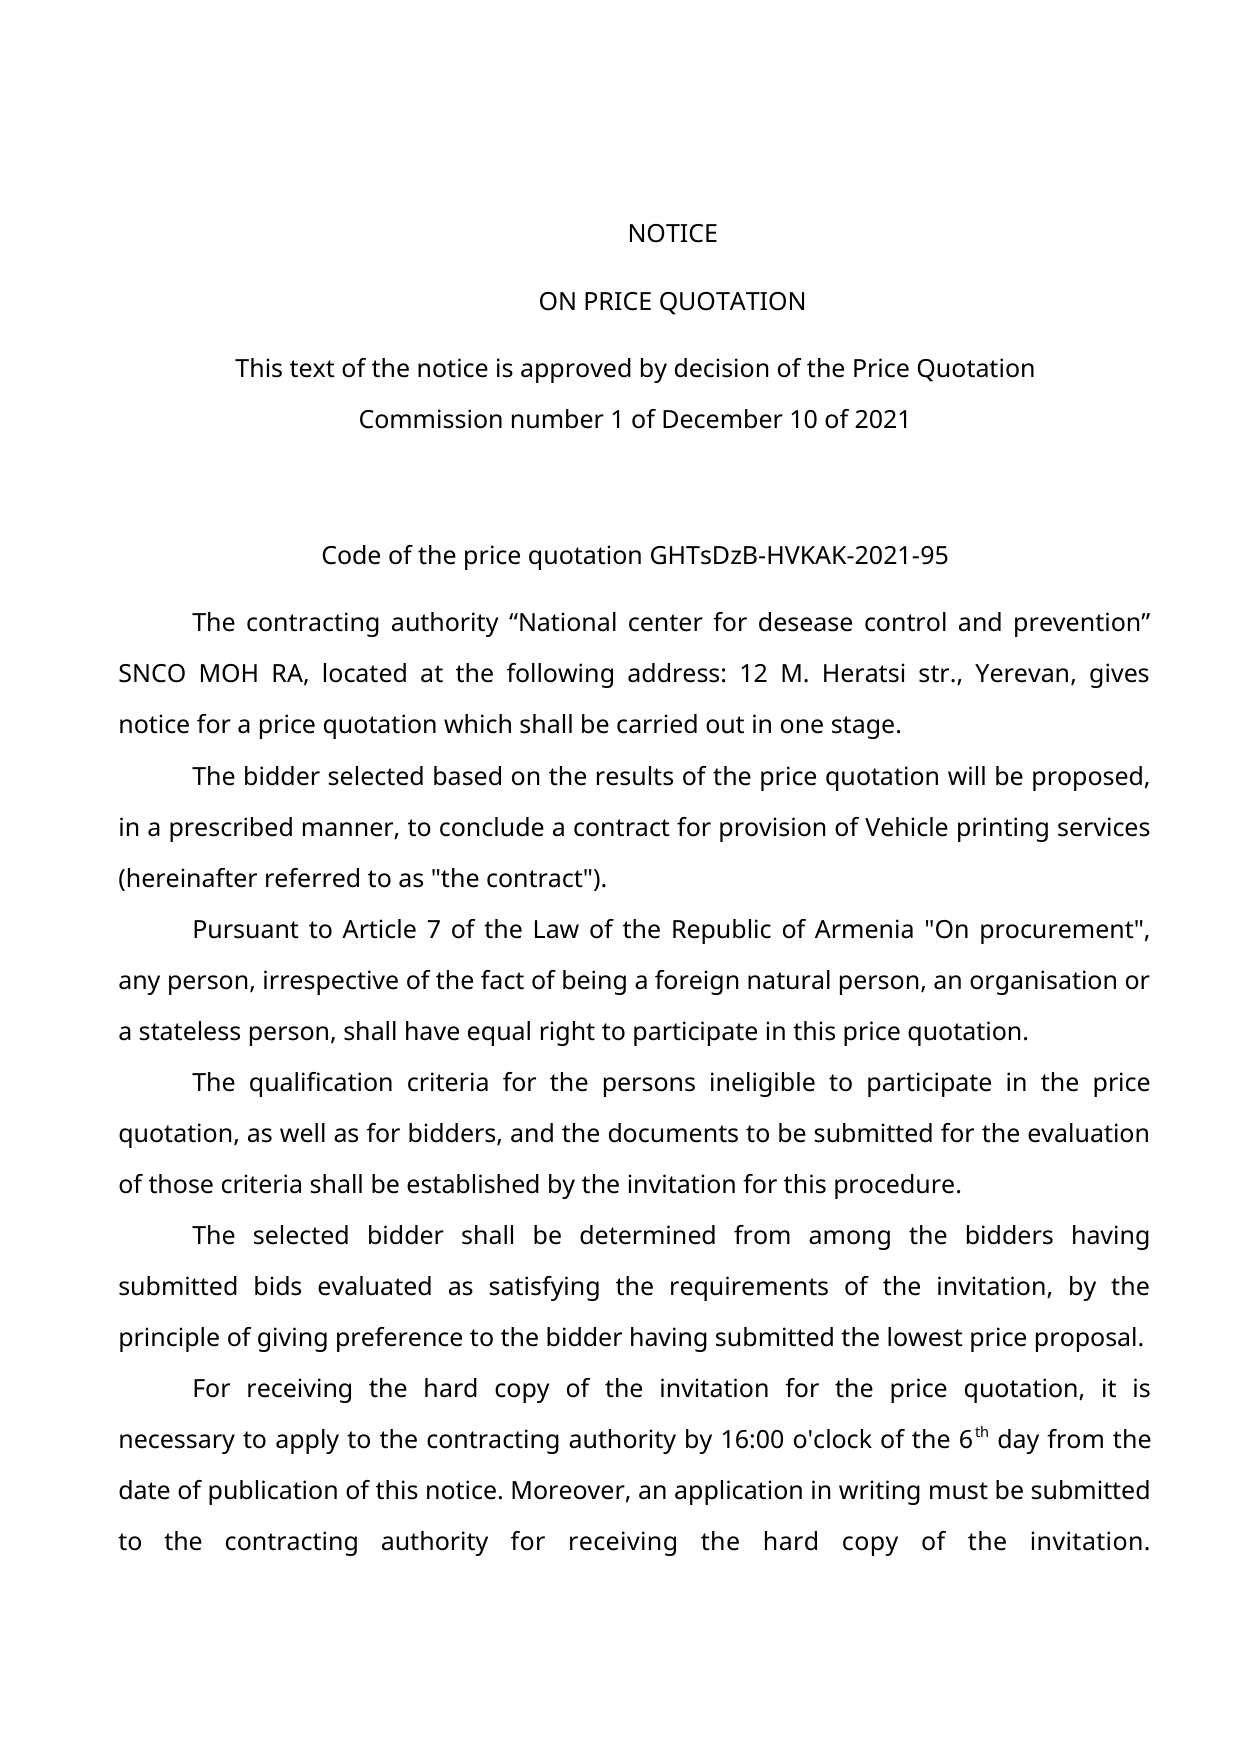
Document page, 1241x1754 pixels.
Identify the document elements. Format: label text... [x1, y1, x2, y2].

text The contracting authority “National center for desease control and prevention” SNCO MOH RA, located at the following address: 12 M. Heratsi str., Yerevan, gives notice for a price quotation which shall be carried out in one stage. [118, 605, 1152, 741]
text Code of the price quotation GHTsDzB-HVKAK-2021-95 [118, 537, 1152, 571]
text The bidder selected based on the results of the price quotation will be proposed, in a prescribed manner, to conclude a contract for provision of Vehicle printing services (hereinafter referred to as "the contract"). [118, 758, 1152, 894]
text The qualification criteria for the persons ineligible to participate in the price quotation, as well as for bidders, and the documents to be submitted for the evaluation of those criteria shall be established by the invitation for this procedure. [118, 1064, 1152, 1201]
text NOTICE [118, 215, 1152, 249]
text ON PRICE QUOTATION [118, 283, 1152, 317]
text Pursuant to Article 7 of the Law of the Republic of Armenia "On procurement", any person, irrespective of the fact of being a foreign natural person, an organisation or a stateless person, shall have equal right to participate in this price quotation. [118, 911, 1152, 1047]
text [118, 1371, 1152, 1558]
text This text of the notice is approved by decision of the Price Quotation Commission number 1 of December 10 of 2021 [207, 351, 1063, 436]
text The selected bidder shall be determined from among the bidders having submitted bids evaluated as satisfying the requirements of the invitation, by the principle of giving preference to the bidder having submitted the lowest price proposal. [118, 1217, 1152, 1354]
